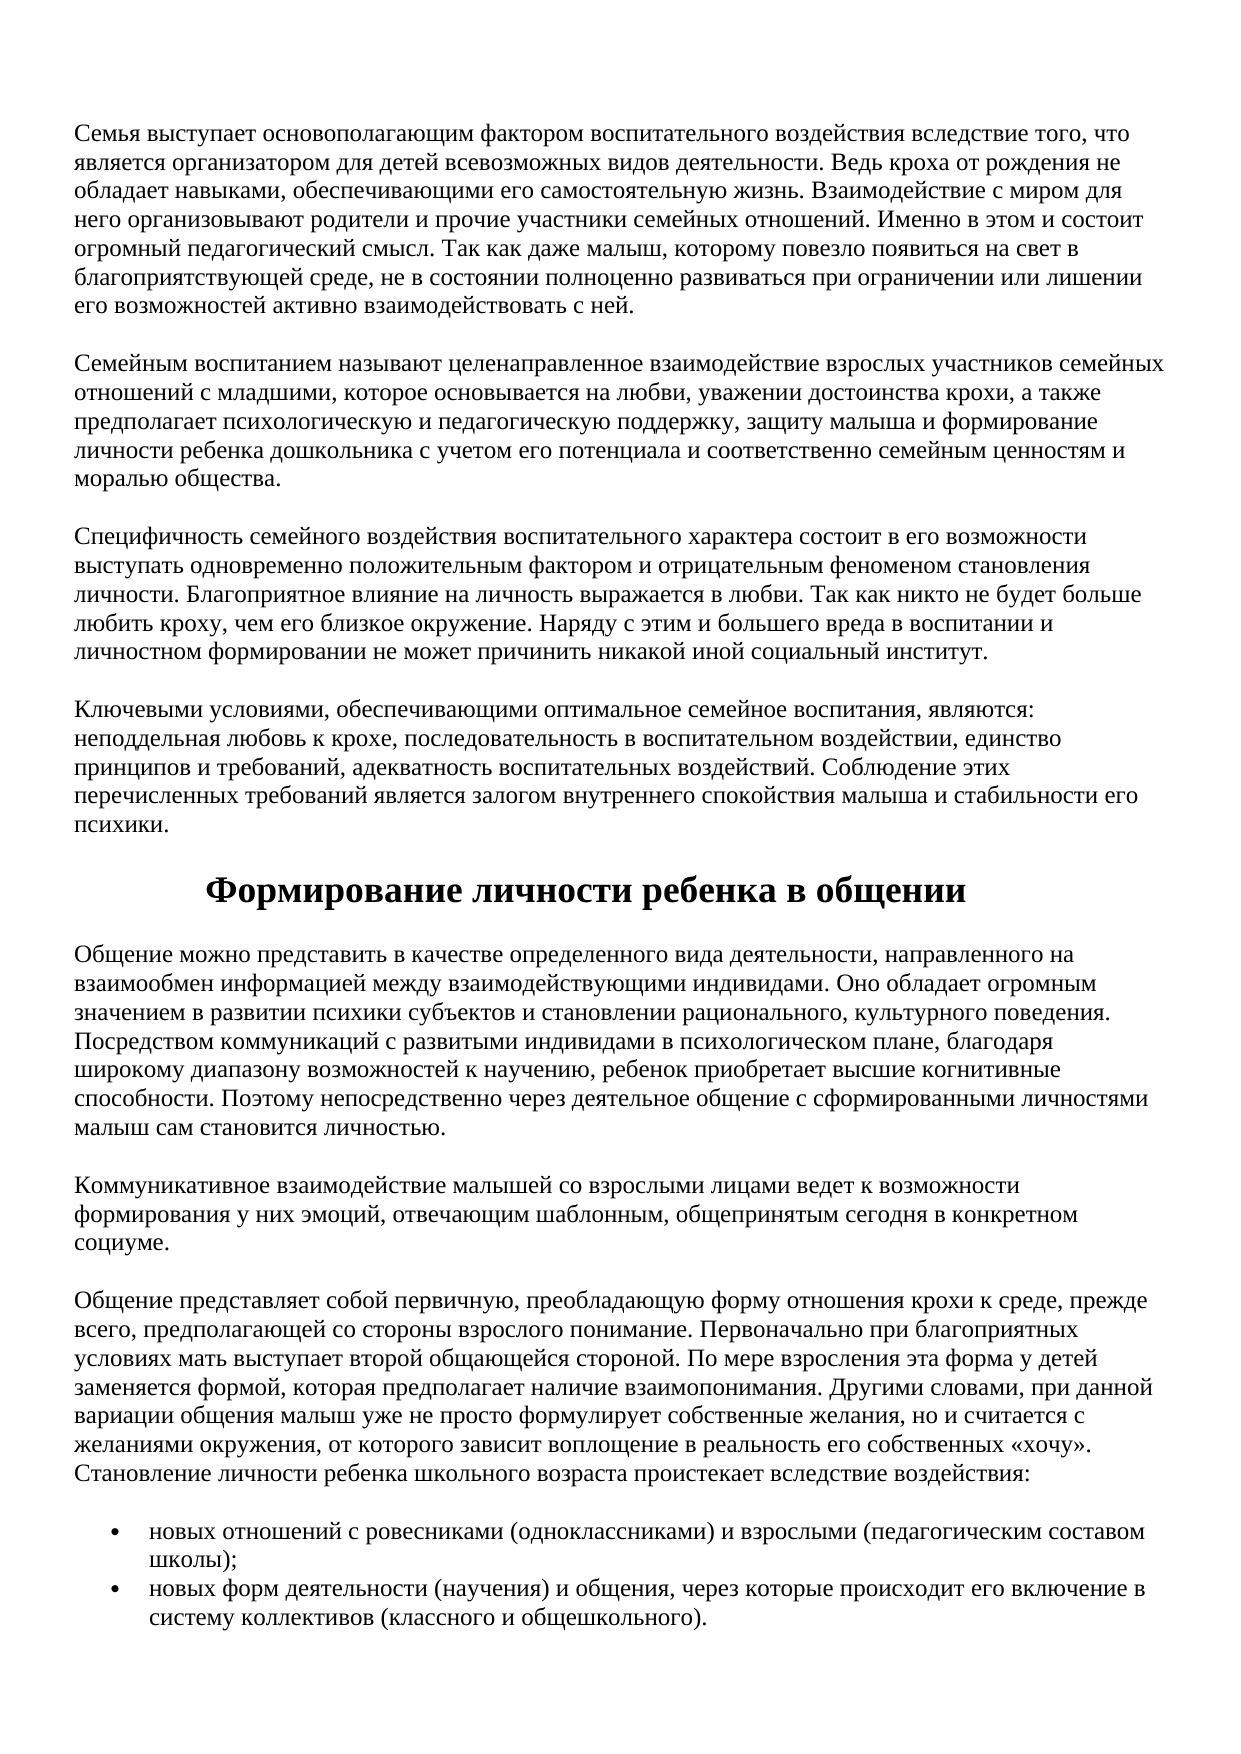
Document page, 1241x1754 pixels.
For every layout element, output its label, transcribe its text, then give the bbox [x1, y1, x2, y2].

text Семья выступает основополагающим фактором воспитательного воздействия вследствие того, что является организатором для детей всевозможных видов деятельности. Ведь кроха от рождения не обладает навыками, обеспечивающими его самостоятельную жизнь. Взаимодействие с миром для него организовывают родители и прочие участники семейных отношений. Именно в этом и состоит огромный педагогический смысл. Так как даже малыш, которому повезло появиться на свет в благоприятствующей среде, не в состоянии полноценно развиваться при ограничении или лишении его возможностей активно взаимодействовать с ней. [74, 118, 1167, 319]
text Коммуникативное взаимодействие малышей со взрослыми лицами ведет к возможности формирования у них эмоций, отвечающим шаблонным, общепринятым сегодня в конкретном социуме. [74, 1170, 1167, 1256]
text Формирование личности ребенка в общении [74, 867, 1167, 910]
text Общение можно представить в качестве определенного вида деятельности, направленного на взаимообмен информацией между взаимодействующими индивидами. Оно обладает огромным значением в развитии психики субъектов и становлении рационального, культурного поведения. Посредством коммуникаций с развитыми индивидами в психологическом плане, благодаря широкому диапазону возможностей к научению, ребенок приобретает высшие когнитивные способности. Поэтому непосредственно через деятельное общение с сформированными личностями малыш сам становится личностью. [74, 939, 1167, 1141]
text Ключевыми условиями, обеспечивающими оптимальное семейное воспитания, являются: неподдельная любовь к крохе, последовательность в воспитательном воздействии, единство принципов и требований, адекватность воспитательных воздействий. Соблюдение этих перечисленных требований является залогом внутреннего спокойствия малыша и стабильности его психики. [74, 694, 1167, 838]
text Общение представляет собой первичную, преобладающую форму отношения крохи к среде, прежде всего, предполагающей со стороны взрослого понимание. Первоначально при благоприятных условиях мать выступает второй общающейся стороной. По мере взросления эта форма у детей заменяется формой, которая предполагает наличие взаимопонимания. Другими словами, при данной вариации общения малыш уже не просто формулирует собственные желания, но и считается с желаниями окружения, от которого зависит воплощение в реальность его собственных «хочу». Становление личности ребенка школьного возраста проистекает вследствие воздействия: [74, 1285, 1167, 1487]
text Специфичность семейного воздействия воспитательного характера состоит в его возможности выступать одновременно положительным фактором и отрицательным феноменом становления личности. Благоприятное влияние на личность выражается в любви. Так как никто не будет больше любить кроху, чем его близкое окружение. Наряду с этим и большего вреда в воспитании и личностном формировании не может причинить никакой иной социальный институт. [74, 521, 1167, 665]
text Семейным воспитанием называют целенаправленное взаимодействие взрослых участников семейных отношений с младшими, которое основывается на любви, уважении достоинства крохи, а также предполагает психологическую и педагогическую поддержку, защиту малыша и формирование личности ребенка дошкольника с учетом его потенциала и соответственно семейным ценностям и моралью общества. [74, 348, 1167, 492]
list новых форм деятельности (научения) и общения, через которые происходит его включение в систему коллективов (классного и общешкольного). [111, 1573, 1167, 1631]
list новых отношений с ровесниками (одноклассниками) и взрослыми (педагогическим составом школы); [111, 1516, 1167, 1573]
